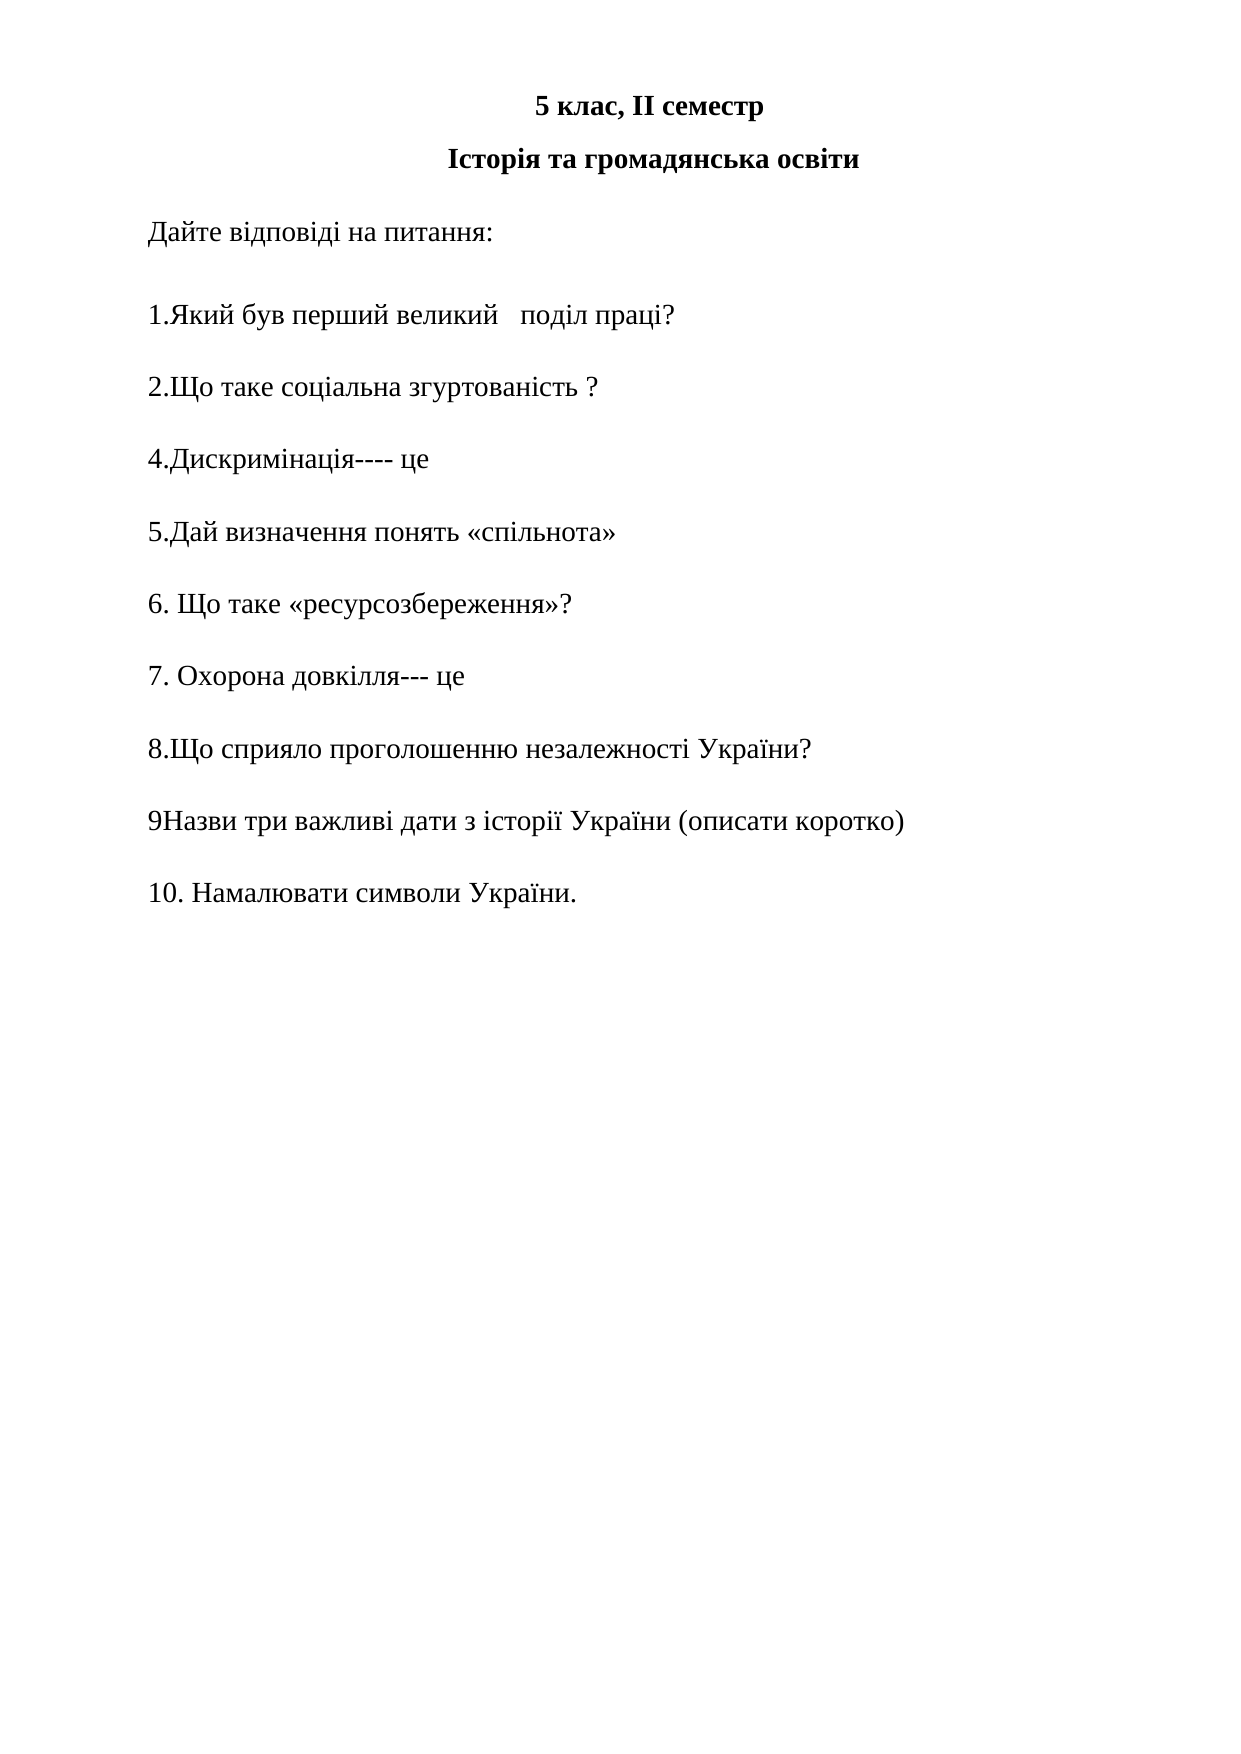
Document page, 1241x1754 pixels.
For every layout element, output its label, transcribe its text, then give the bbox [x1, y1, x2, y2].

text 1.Який був перший великий поділ праці? 2.Що таке соціальна згуртованість ? 4.Дискримінація---- це 5.Дай визначення понять «спільнота» 6. Що таке «ресурсозбереження»? 7. Охорона довкілля--- це 8.Що сприяло проголошенню незалежності України? 9Назви три важливі дати з історії України (описати коротко) 10. Намалювати символи України. [148, 266, 1152, 909]
text 5 клас, ІІ семестр [148, 88, 1152, 122]
text Історія та громадянська освіти Дайте відповіді на питання: [148, 141, 1152, 247]
